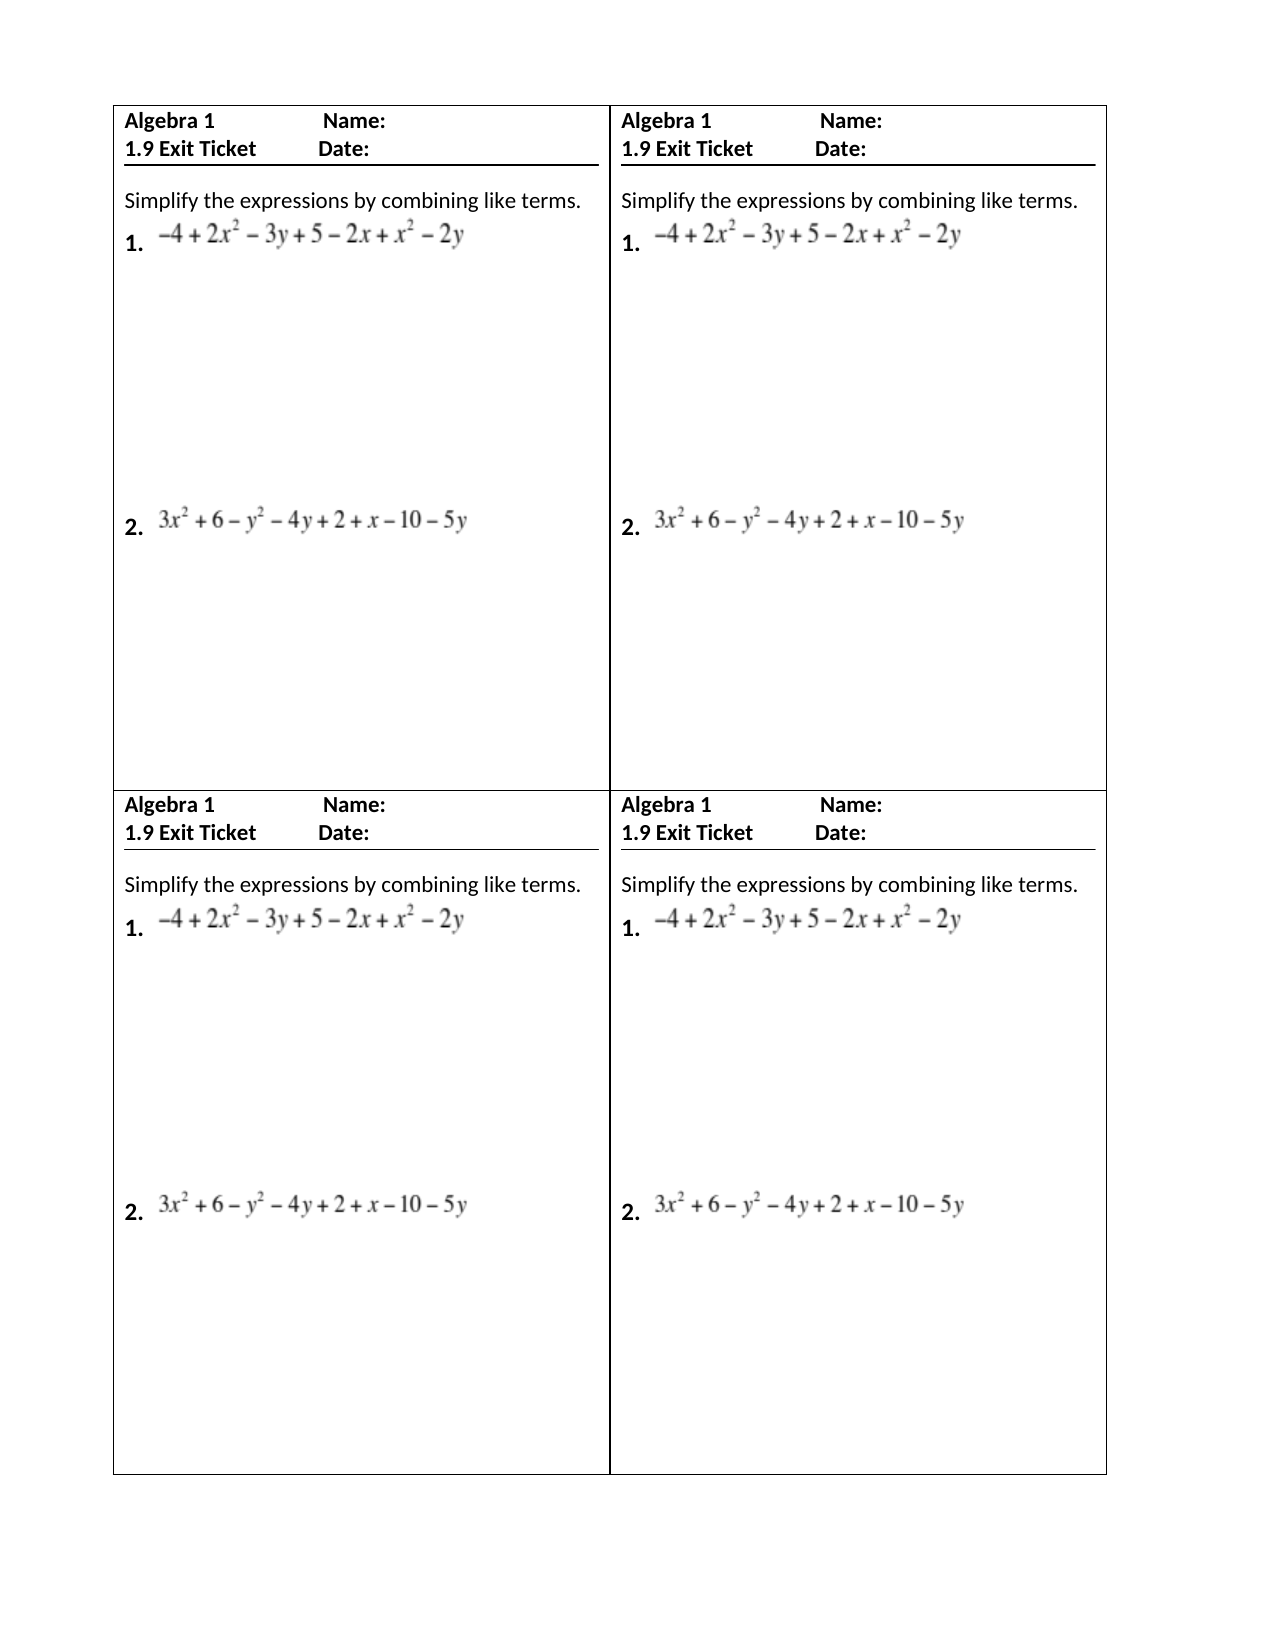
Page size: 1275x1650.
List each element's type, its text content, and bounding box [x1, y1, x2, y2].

table_cell Algebra 1 Name: 1.9 Exit Ticket Date: Simplify the expressions by combining like terms. 1. 2. [114, 791, 609, 1474]
table_header Algebra 1 Name: 1.9 Exit Ticket Date: Simplify the expressions by combining like terms. 1. 2. [611, 106, 1106, 789]
table_cell Algebra 1 Name: 1.9 Exit Ticket Date: Simplify the expressions by combining like terms. 1. 2. [611, 791, 1106, 1474]
table_header Algebra 1 Name: 1.9 Exit Ticket Date: Simplify the expressions by combining like terms. 1. 2. [114, 106, 609, 789]
